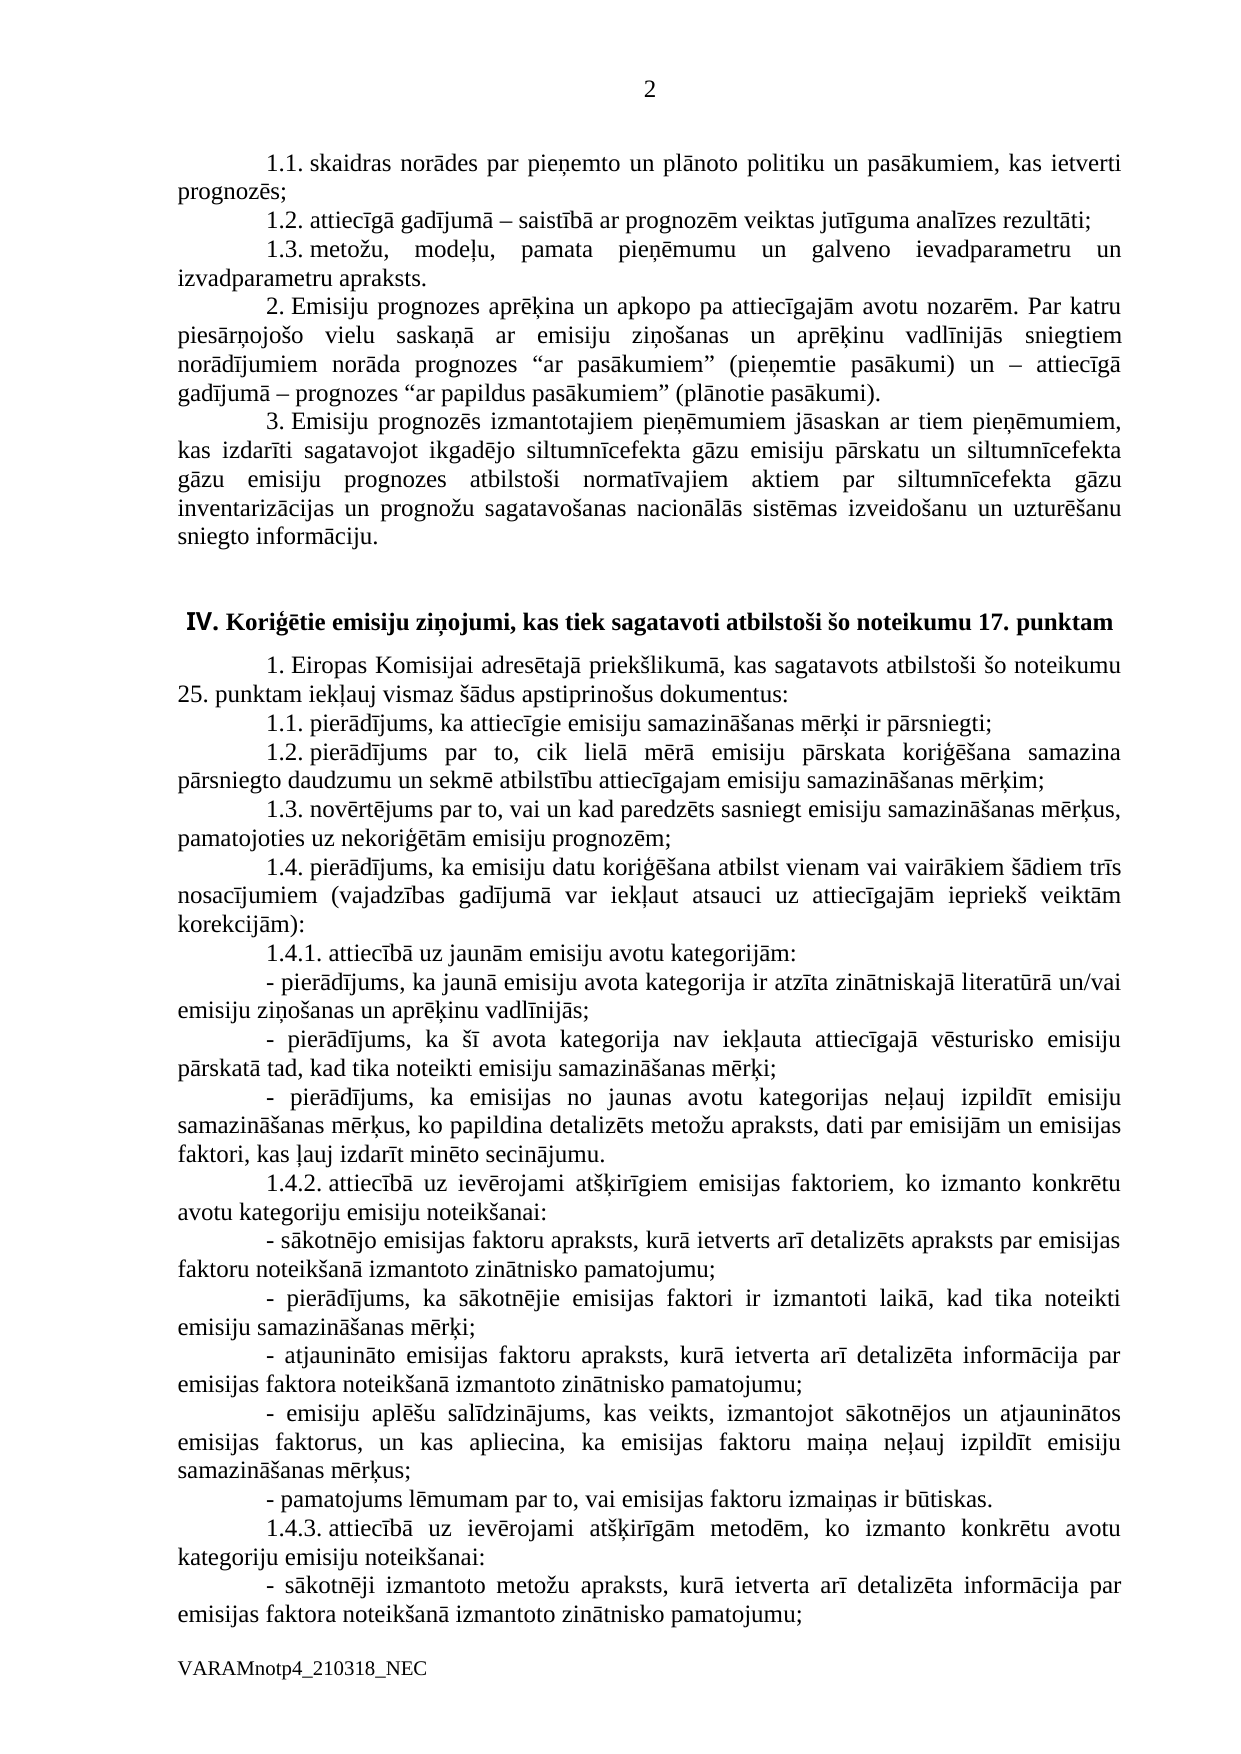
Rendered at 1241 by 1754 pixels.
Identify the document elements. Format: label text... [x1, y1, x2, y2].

text 1.4.2. attiecībā uz ievērojami atšķirīgiem emisijas faktoriem, ko izmanto konkrētu avotu kategoriju emisiju noteikšanai: [177, 1168, 1122, 1226]
text - pamatojums lēmumam par to, vai emisijas faktoru izmaiņas ir būtiskas. [177, 1484, 1122, 1513]
text 1.4.3. attiecībā uz ievērojami atšķirīgām metodēm, ko izmanto konkrētu avotu kategoriju emisiju noteikšanai: [177, 1513, 1122, 1571]
text - atjaunināto emisijas faktoru apraksts, kurā ietverta arī detalizēta informācija par emisijas faktora noteikšanā izmantoto zinātnisko pamatojumu; [177, 1341, 1122, 1398]
text 2. Emisiju prognozes aprēķina un apkopo pa attiecīgajām avotu nozarēm. Par katru piesārņojošo vielu saskaņā ar emisiju ziņošanas un aprēķinu vadlīnijās sniegtiem norādījumiem norāda prognozes “ar pasākumiem” (pieņemtie pasākumi) un – attiecīgā gadījumā – prognozes “ar papildus pasākumiem” (plānotie pasākumi). [177, 291, 1122, 406]
text - pierādījums, ka sākotnējie emisijas faktori ir izmantoti laikā, kad tika noteikti emisiju samazināšanas mērķi; [177, 1283, 1122, 1341]
text 1.2. attiecīgā gadījumā – saistībā ar prognozēm veiktas jutīguma analīzes rezultāti; [177, 205, 1122, 234]
text 1.1. pierādījums, ka attiecīgie emisiju samazināšanas mērķi ir pārsniegti; [177, 708, 1122, 737]
text - sākotnējo emisijas faktoru apraksts, kurā ietverts arī detalizēts apraksts par emisijas faktoru noteikšanā izmantoto zinātnisko pamatojumu; [177, 1226, 1122, 1283]
text IV. Koriģētie emisiju ziņojumi, kas tiek sagatavoti atbilstoši šo noteikumu 17. punktam [177, 604, 1122, 638]
text 1.3. metožu, modeļu, pamata pieņēmumu un galveno ievadparametru un izvadparametru apraksts. [177, 234, 1122, 291]
text - pierādījums, ka jaunā emisiju avota kategorija ir atzīta zinātniskajā literatūrā un/vai emisiju ziņošanas un aprēķinu vadlīnijās; [177, 967, 1122, 1024]
text 1.1. skaidras norādes par pieņemto un plānoto politiku un pasākumiem, kas ietverti prognozēs; [177, 148, 1122, 205]
text 1.4. pierādījums, ka emisiju datu koriģēšana atbilst vienam vai vairākiem šādiem trīs nosacījumiem (vajadzības gadījumā var iekļaut atsauci uz attiecīgajām iepriekš veiktām korekcijām): [177, 852, 1122, 938]
text - emisiju aplēšu salīdzinājums, kas veikts, izmantojot sākotnējos un atjauninātos emisijas faktorus, un kas apliecina, ka emisijas faktoru maiņa neļauj izpildīt emisiju samazināšanas mērķus; [177, 1398, 1122, 1484]
text 1.3. novērtējums par to, vai un kad paredzēts sasniegt emisiju samazināšanas mērķus, pamatojoties uz nekoriģētām emisiju prognozēm; [177, 794, 1122, 852]
text - sākotnēji izmantoto metožu apraksts, kurā ietverta arī detalizēta informācija par emisijas faktora noteikšanā izmantoto zinātnisko pamatojumu; [177, 1571, 1122, 1628]
text 1. Eiropas Komisijai adresētajā priekšlikumā, kas sagatavots atbilstoši šo noteikumu 25. punktam iekļauj vismaz šādus apstiprinošus dokumentus: [177, 651, 1122, 708]
text 1.4.1. attiecībā uz jaunām emisiju avotu kategorijām: [177, 938, 1122, 967]
text - pierādījums, ka emisijas no jaunas avotu kategorijas neļauj izpildīt emisiju samazināšanas mērķus, ko papildina detalizēts metožu apraksts, dati par emisijām un emisijas faktori, kas ļauj izdarīt minēto secinājumu. [177, 1082, 1122, 1168]
text 3. Emisiju prognozēs izmantotajiem pieņēmumiem jāsaskan ar tiem pieņēmumiem, kas izdarīti sagatavojot ikgadējo siltumnīcefekta gāzu emisiju pārskatu un siltumnīcefekta gāzu emisiju prognozes atbilstoši normatīvajiem aktiem par siltumnīcefekta gāzu inventarizācijas un prognožu sagatavošanas nacionālās sistēmas izveidošanu un uzturēšanu sniegto informāciju. [177, 406, 1122, 550]
text 1.2. pierādījums par to, cik lielā mērā emisiju pārskata koriģēšana samazina pārsniegto daudzumu un sekmē atbilstību attiecīgajam emisiju samazināšanas mērķim; [177, 737, 1122, 794]
text - pierādījums, ka šī avota kategorija nav iekļauta attiecīgajā vēsturisko emisiju pārskatā tad, kad tika noteikti emisiju samazināšanas mērķi; [177, 1024, 1122, 1082]
